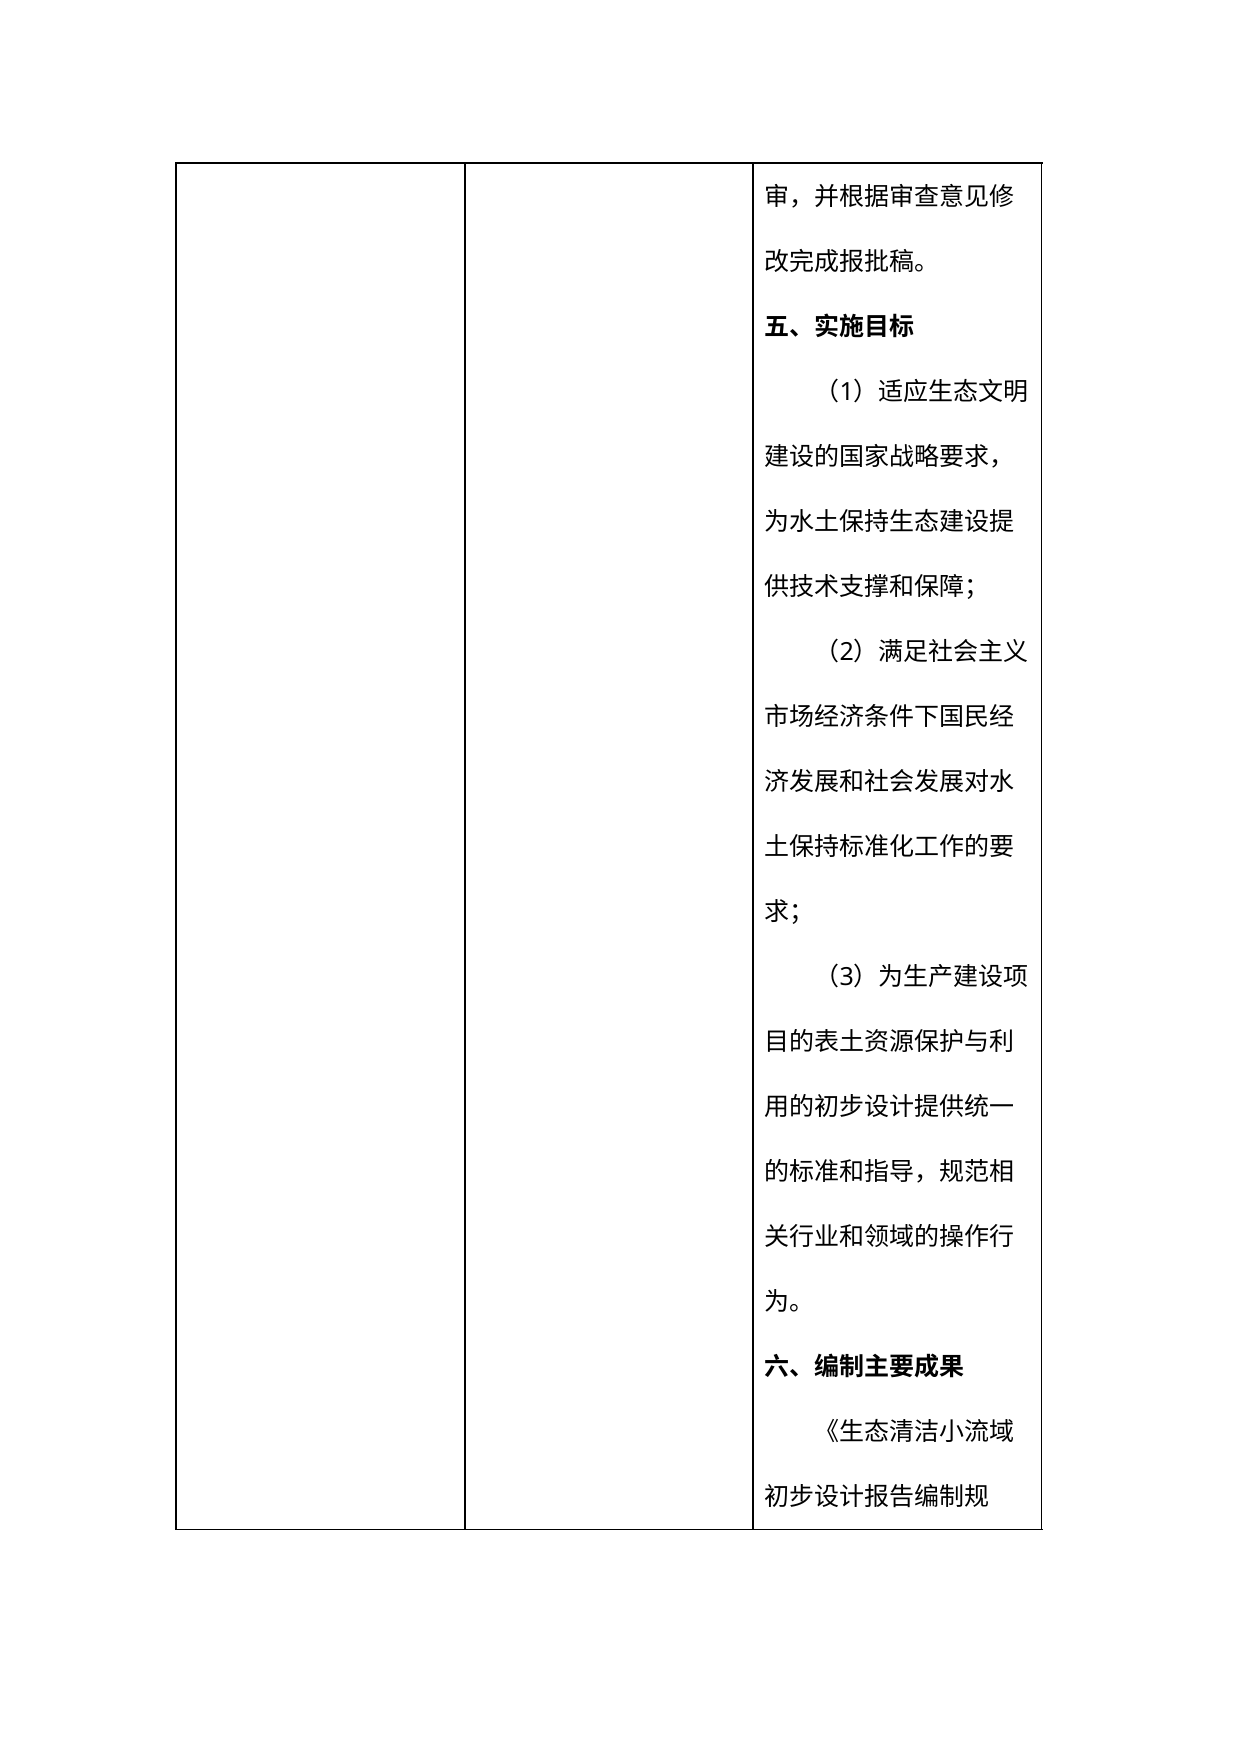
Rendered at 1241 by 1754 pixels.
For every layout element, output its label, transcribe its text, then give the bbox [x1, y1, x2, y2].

table_cell [466, 164, 752, 1528]
table_cell 1 [177, 164, 464, 1528]
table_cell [754, 164, 1041, 1528]
